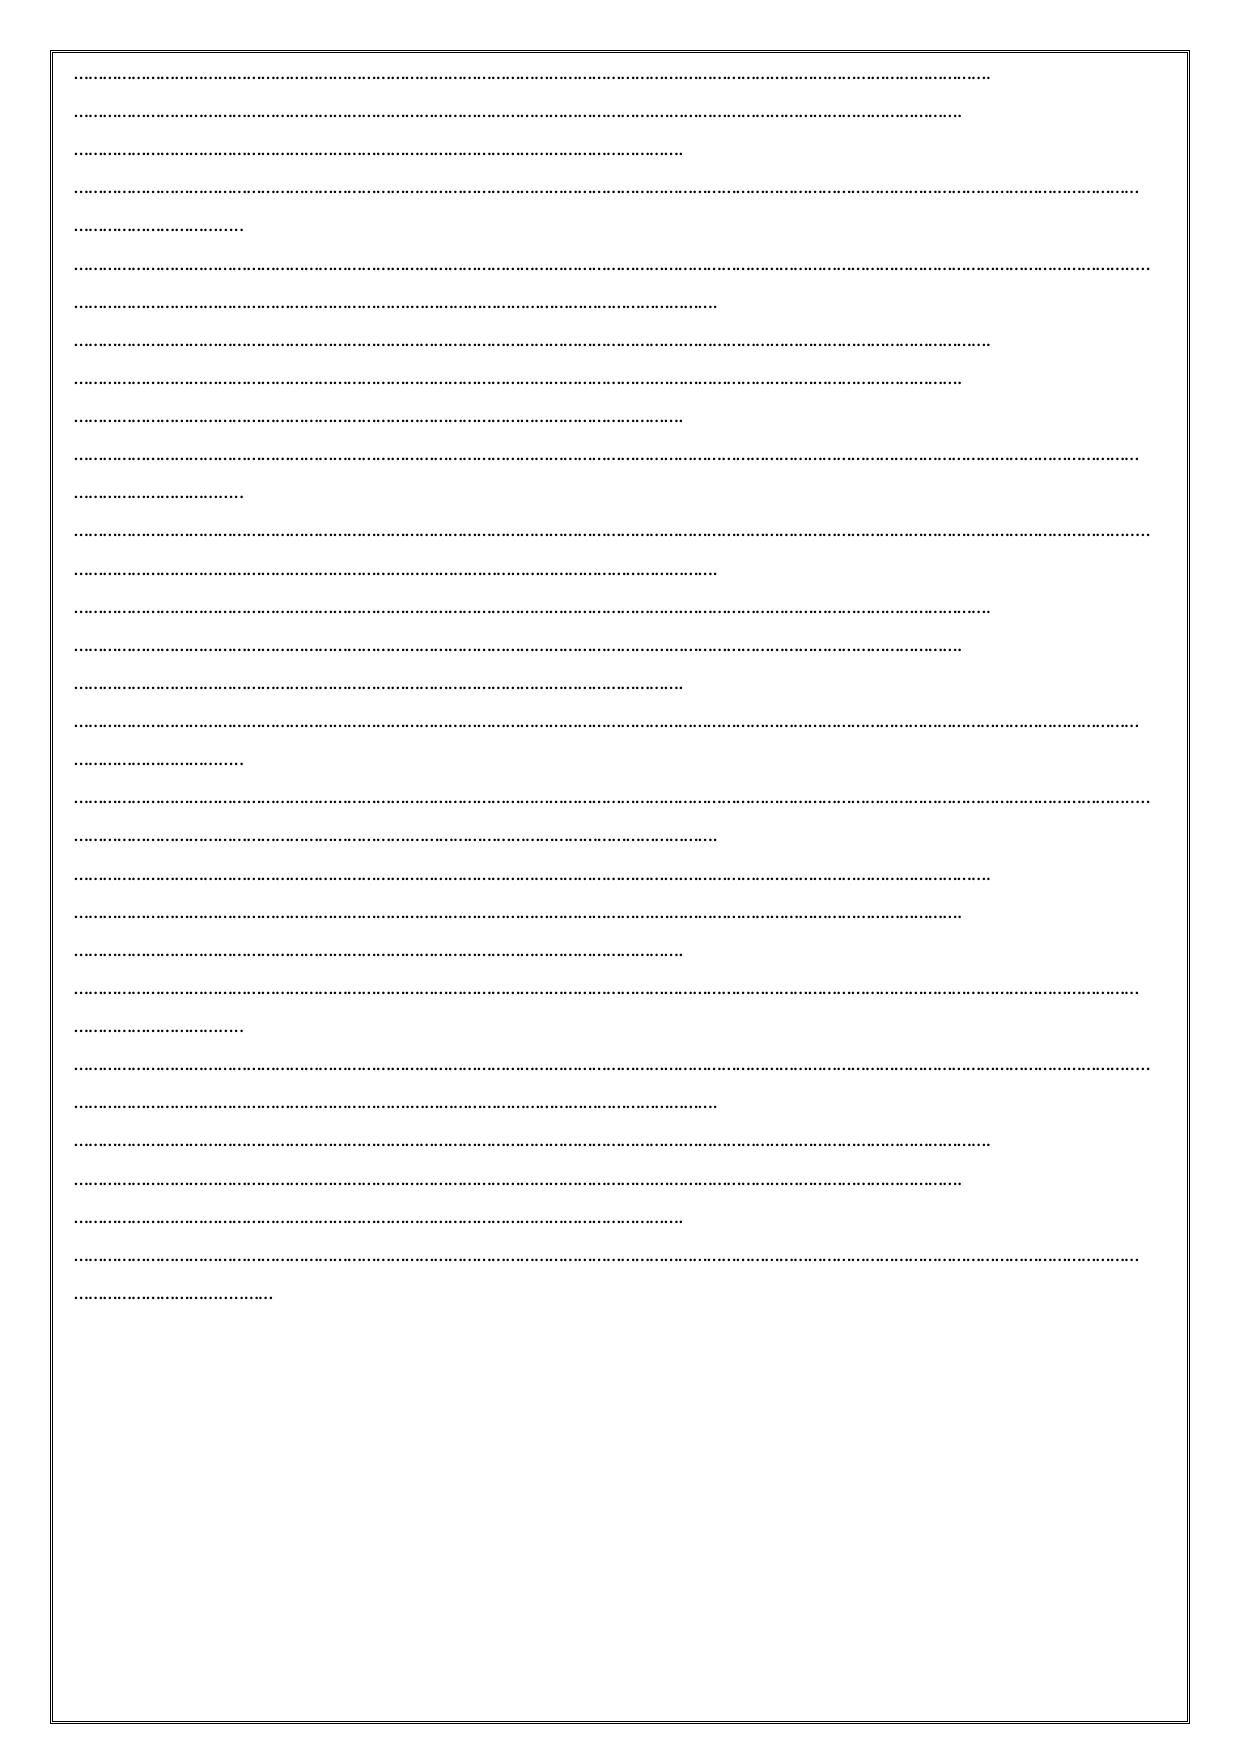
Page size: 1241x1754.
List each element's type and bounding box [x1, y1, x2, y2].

text [74, 59, 1152, 1304]
